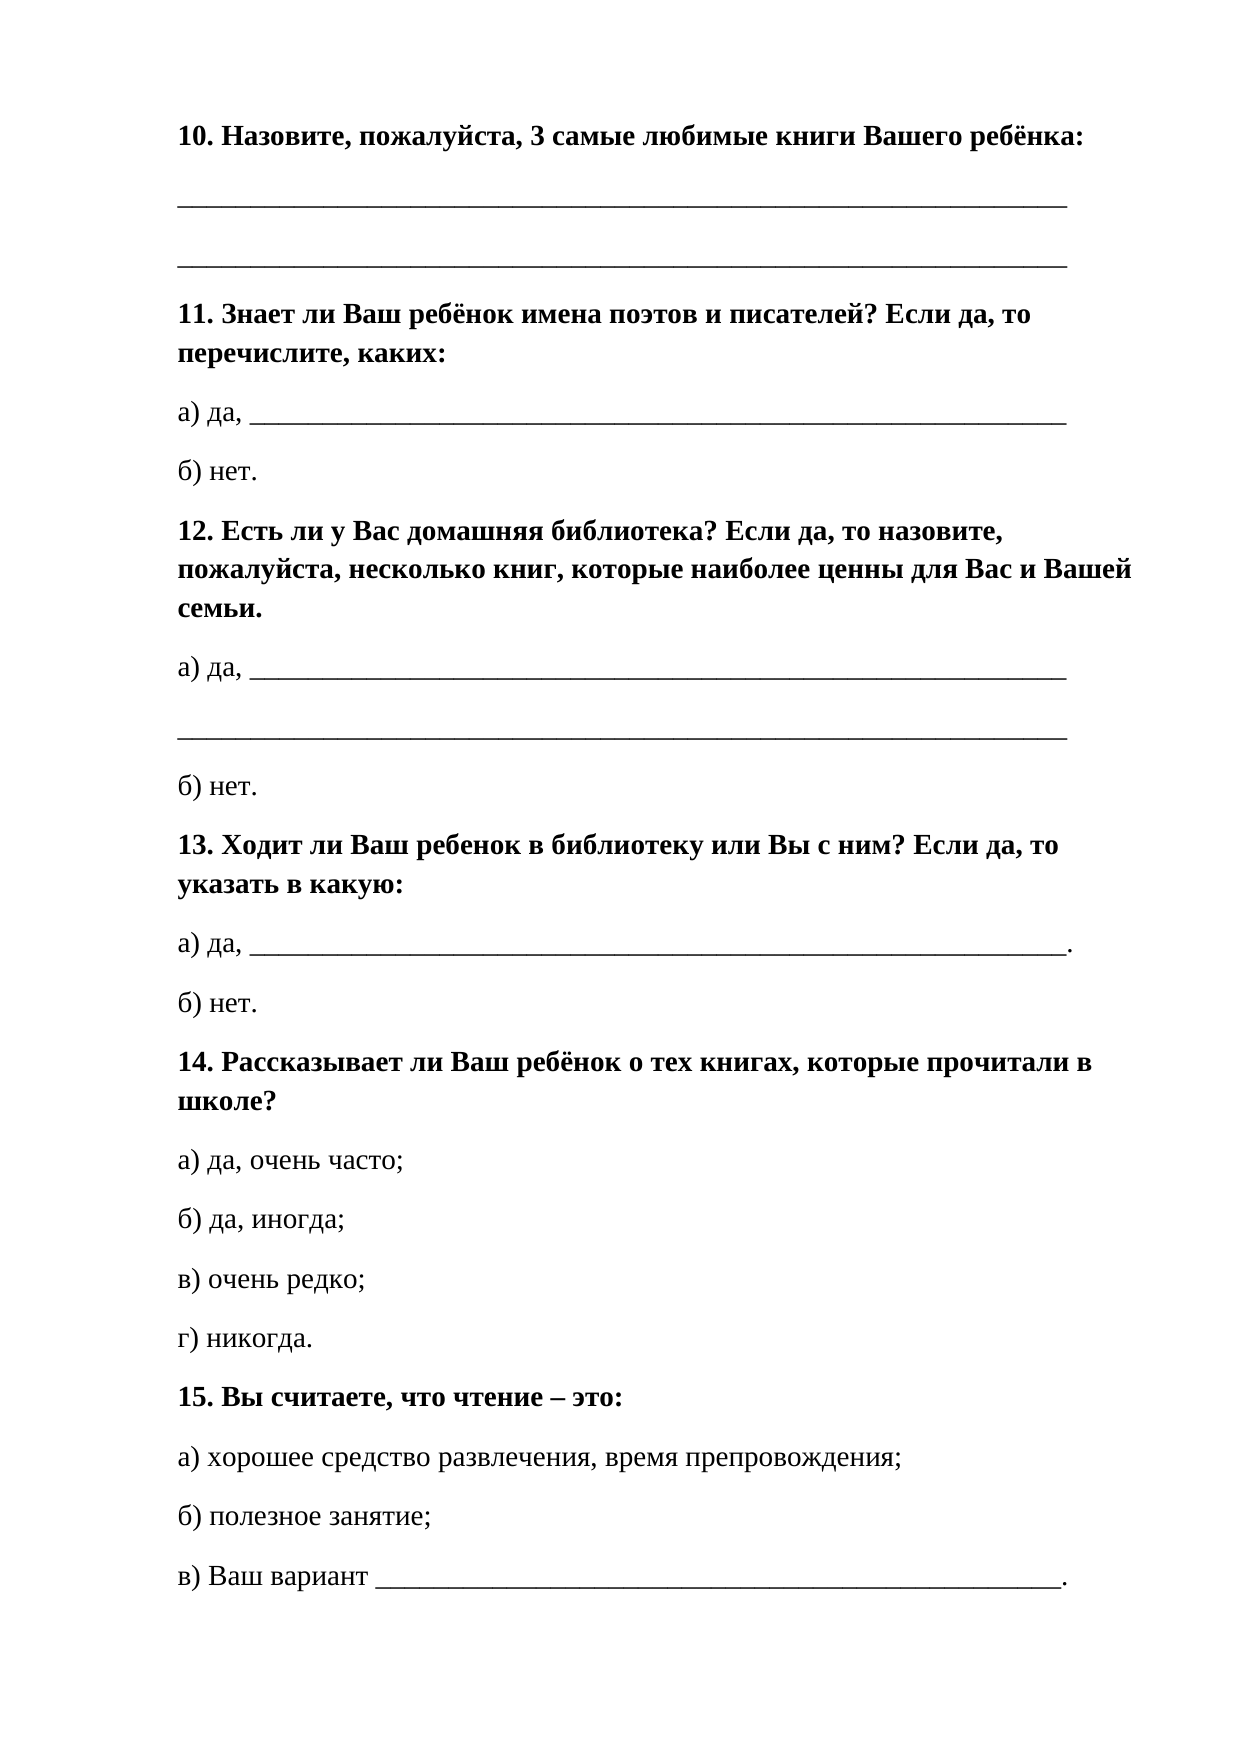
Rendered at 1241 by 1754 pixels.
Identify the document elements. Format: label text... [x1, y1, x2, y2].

text 14. Рассказывает ли Ваш ребёнок о тех книгах, которые прочитали в школе? [177, 1044, 1152, 1116]
text 15. Вы считаете, что чтение – это: [177, 1379, 1152, 1413]
text в) очень редко; [177, 1261, 1152, 1294]
text _____________________________________________________________ [177, 177, 1152, 211]
text 10. Назовите, пожалуйста, 3 самые любимые книги Вашего ребёнка: [177, 118, 1152, 152]
text 11. Знает ли Ваш ребёнок имена поэтов и писателей? Если да, то перечислите, каких: [177, 296, 1152, 368]
text _____________________________________________________________ [177, 237, 1152, 270]
text а) да, ________________________________________________________ [177, 394, 1152, 428]
text 13. Ходит ли Ваш ребенок в библиотеку или Вы с ним? Если да, то указать в какую: [177, 827, 1152, 899]
text а) да, очень часто; [177, 1142, 1152, 1176]
text б) нет. [177, 453, 1152, 487]
text а) да, ________________________________________________________. [177, 925, 1152, 959]
text г) никогда. [177, 1320, 1152, 1354]
text _____________________________________________________________ [177, 709, 1152, 742]
text б) нет. [177, 768, 1152, 802]
text б) нет. [177, 985, 1152, 1018]
text 12. Есть ли у Вас домашняя библиотека? Если да, то назовите, пожалуйста, несколько книг, которые наиболее ценны для Вас и Вашей семьи. [177, 513, 1152, 623]
text б) полезное занятие; [177, 1498, 1152, 1532]
text а) да, ________________________________________________________ [177, 649, 1152, 683]
text б) да, иногда; [177, 1201, 1152, 1235]
text в) Ваш вариант _______________________________________________. [177, 1558, 1152, 1591]
text а) хорошее средство развлечения, время препровождения; [177, 1439, 1152, 1472]
